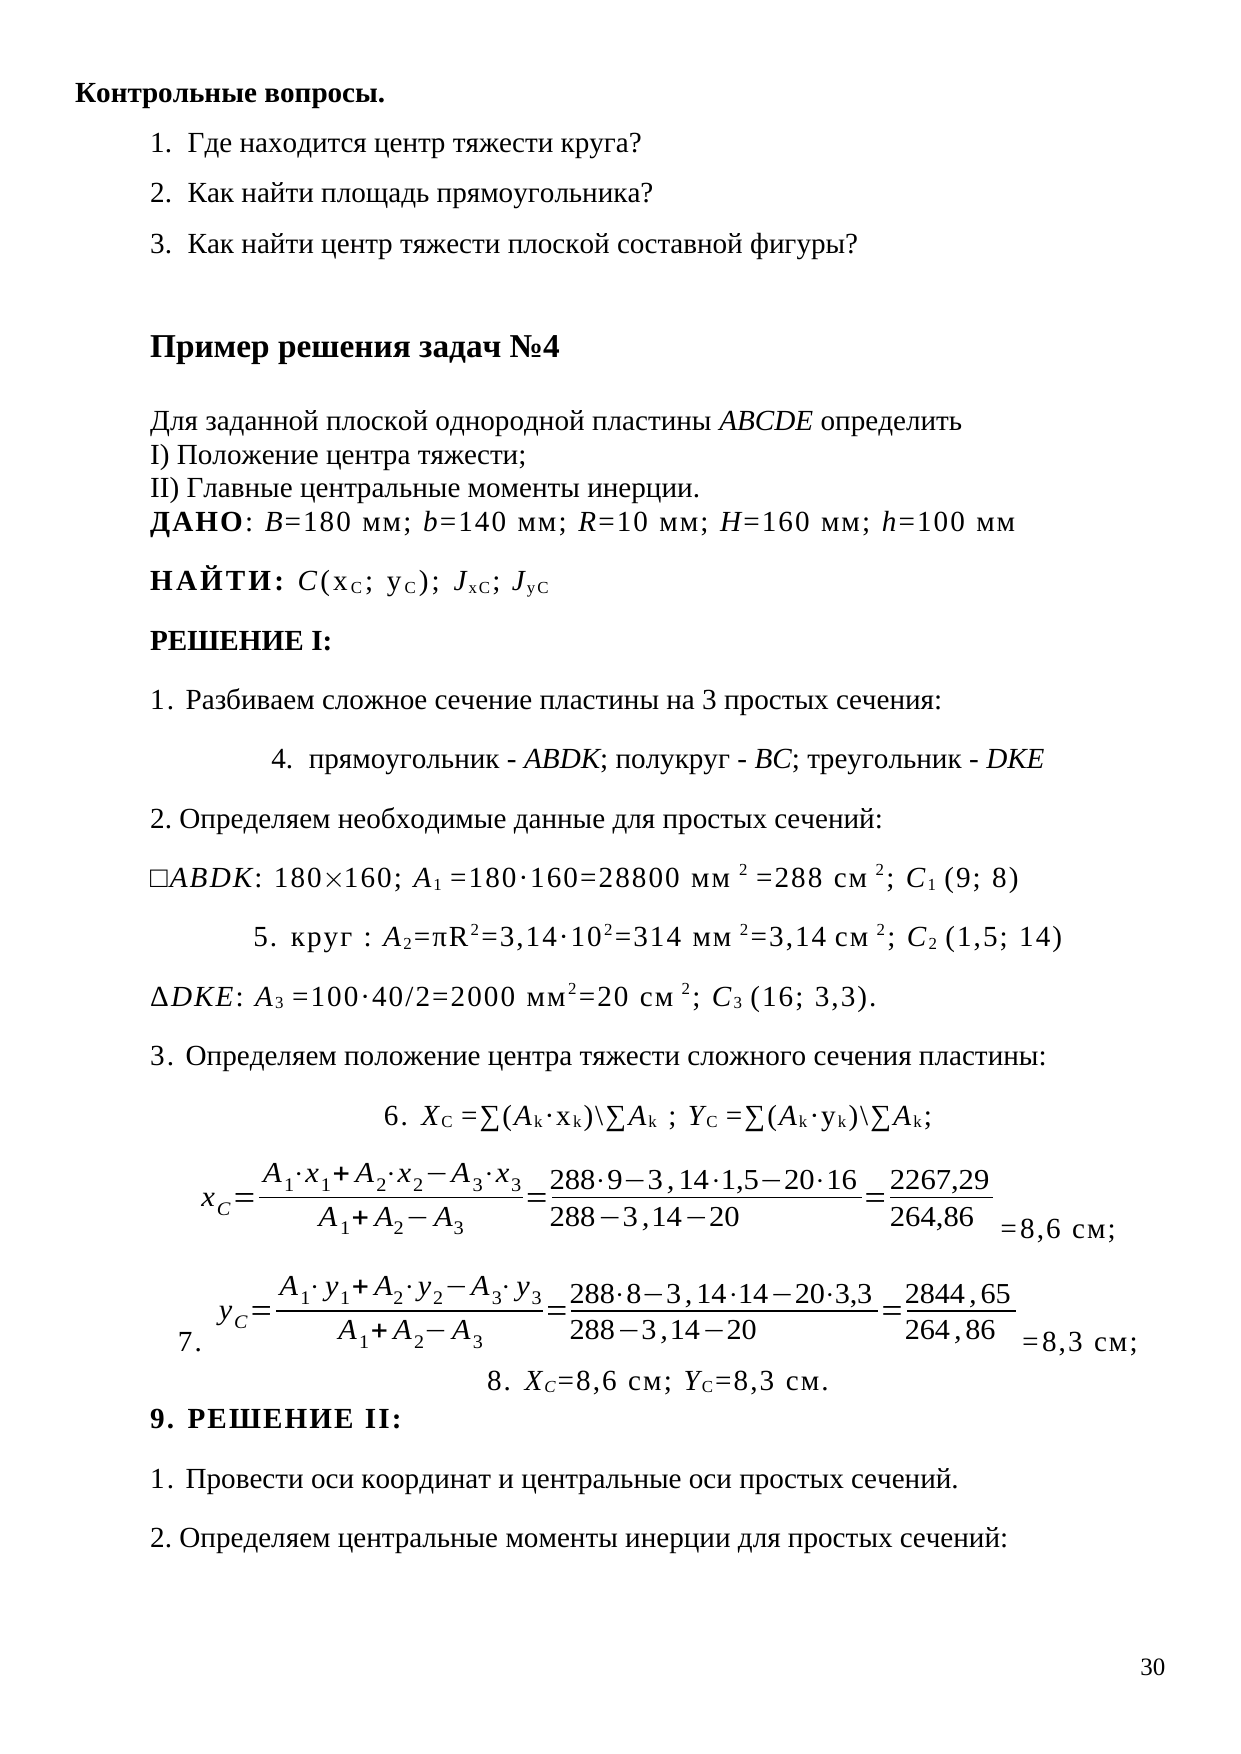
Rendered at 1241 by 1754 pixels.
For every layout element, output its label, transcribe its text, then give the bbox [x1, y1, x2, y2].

list =8,3 см; [150, 1270, 1165, 1358]
text Контрольные вопросы. [75, 75, 1165, 108]
text 2. Определяем центральные моменты инерции для простых сечений: [150, 1520, 1165, 1554]
list прямоугольник - АВDK; полукруг - ВС; треугольник - DKE [150, 741, 1165, 775]
text РЕШЕНИЕ I: [150, 623, 1165, 656]
text Найти: С(хС; уС); JxС; JуС [150, 563, 1153, 597]
text II) Главные центральные моменты инерции. [150, 470, 1165, 504]
list Как найти центр тяжести плоской составной фигуры? [150, 226, 1165, 259]
list круг : А2=πR2=3,14·102=314 мм 2=3,14 см 2; С2 (1,5; 14) [150, 919, 1165, 953]
text 3. Определяем положение центра тяжести сложного сечения пластины: [150, 1038, 1165, 1072]
text Дано: В=180 мм; b=140 мм; R=10 мм; Н=160 мм; h=100 мм [150, 504, 1153, 537]
text =8,6 см; [150, 1157, 1165, 1244]
list Где находится центр тяжести круга? [150, 125, 1165, 159]
text ΔDKE: А3 =100·40/2=2000 мм2=20 см 2; С3 (16; 3,3). [150, 979, 1165, 1012]
list ХС =∑(Аk·хk)\∑Аk ; YC =∑(Аk·уk)\∑Аk; [150, 1098, 1165, 1131]
list Как найти площадь прямоугольника? [150, 176, 1165, 209]
list Решение II: [150, 1401, 1165, 1435]
text 1. Разбиваем сложное сечение пластины на 3 простых сечения: [150, 682, 1165, 716]
text I) Положение центра тяжести; [150, 437, 1165, 470]
text Пример решения задач №4 [150, 327, 1165, 365]
text Для заданной плоской однородной пластины АВСDE определить [150, 403, 1165, 437]
text □АВDK: 180160; А1 =180·160=28800 мм 2 =288 см 2; С1 (9; 8) [150, 860, 1165, 894]
list ХС=8,6 см; YC=8,3 см. [150, 1363, 1165, 1396]
text 2. Определяем необходимые данные для простых сечений: [150, 801, 1165, 834]
text 1. Провести оси координат и центральные оси простых сечений. [150, 1461, 1165, 1494]
